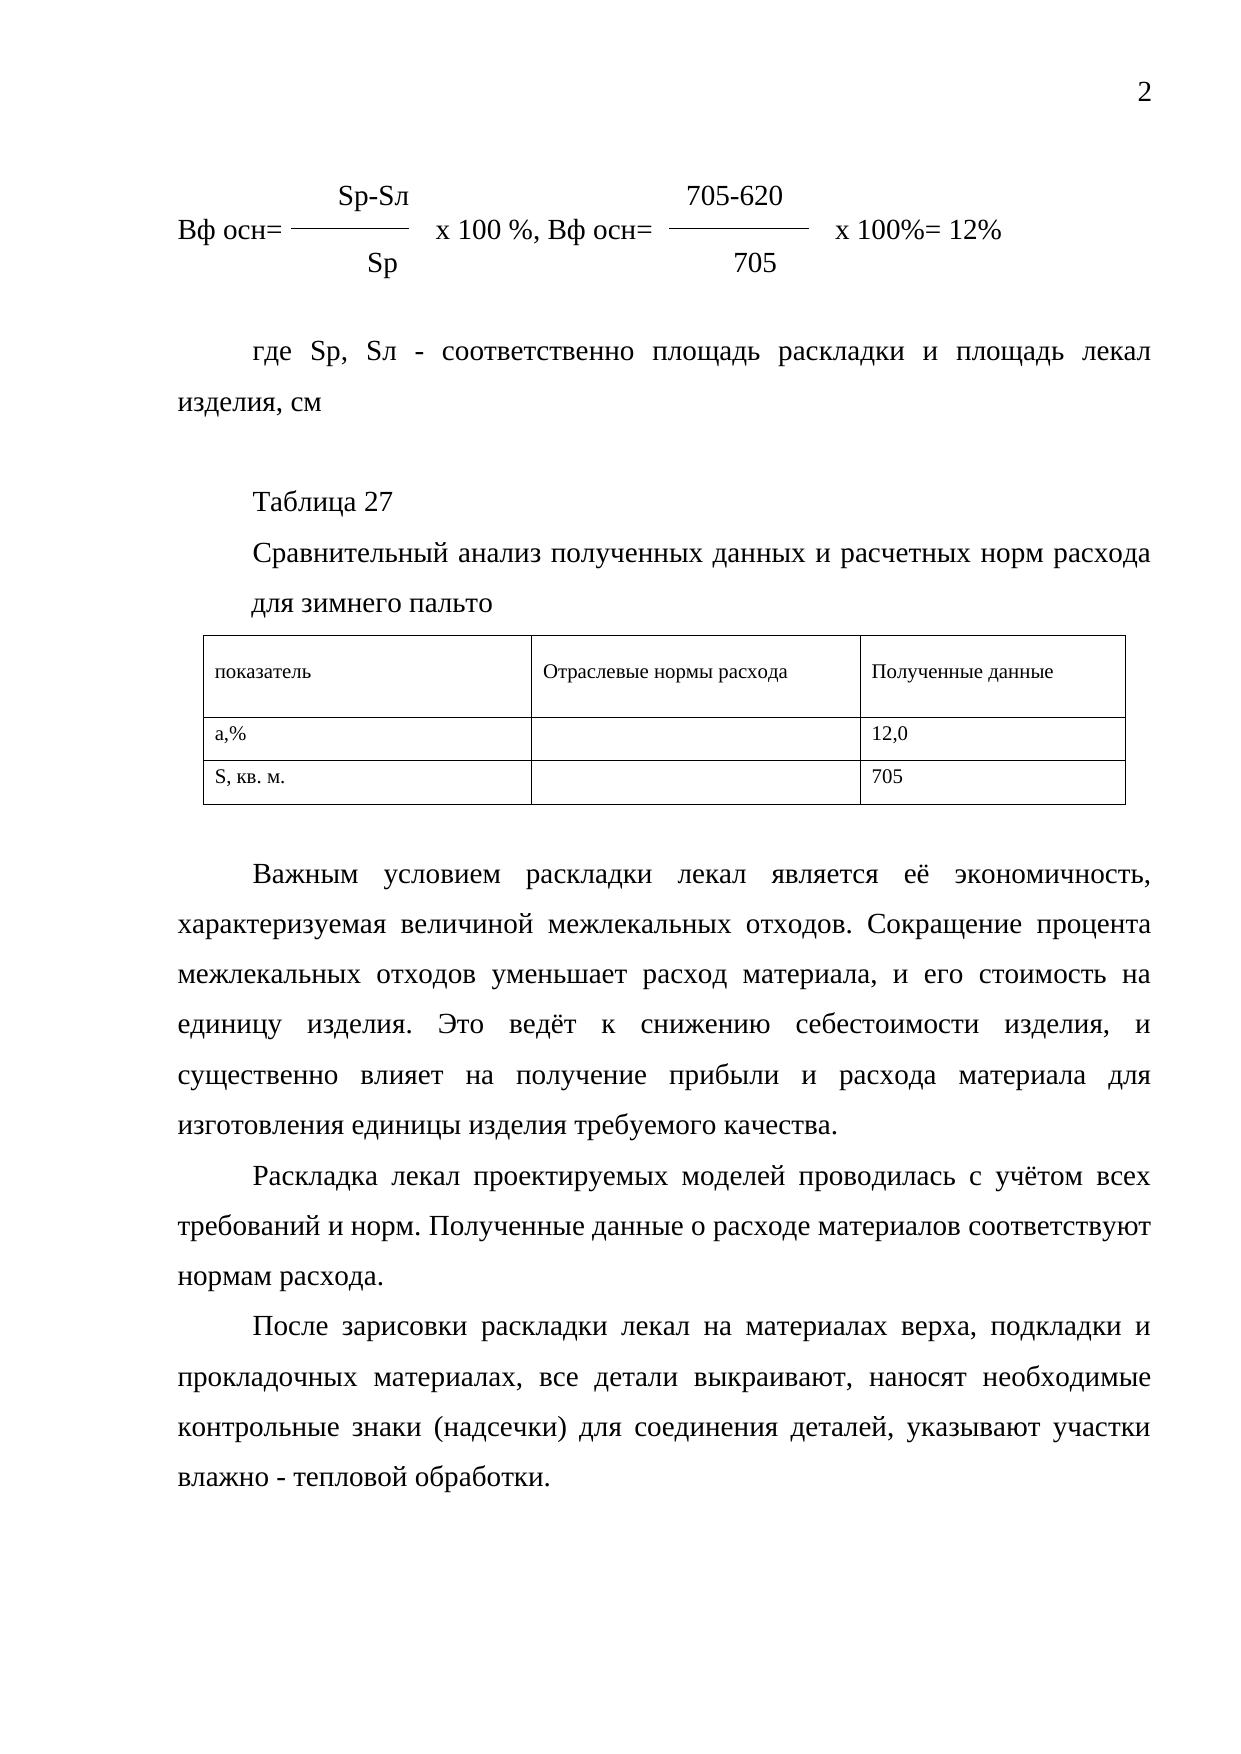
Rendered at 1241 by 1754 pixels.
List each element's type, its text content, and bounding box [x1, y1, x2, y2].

text Важным условием раскладки лекал является её экономичность, характеризуемая величиной межлекальных отходов. Сокращение процента межлекальных отходов уменьшает расход материала, и его стоимость на единицу изделия. Это ведёт к снижению себестоимости изделия, и существенно влияет на получение прибыли и расхода материала для изготовления единицы изделия требуемого качества. [177, 856, 1152, 1141]
table_cell S, кв. м. [204, 761, 531, 804]
text где Sp, Sл - соответственно площадь раскладки и площадь лекал изделия, см [177, 333, 1152, 417]
table_cell [532, 718, 860, 759]
table_cell [532, 761, 860, 804]
text Сравнительный анализ полученных данных и расчетных норм расхода для зимнего пальто [251, 535, 1152, 618]
text Таблица 27 [177, 484, 1152, 518]
text После зарисовки раскладки лекал на материалах верха, подкладки и прокладочных материалах, все детали выкраивают, наносят необходимые контрольные знаки (надсечки) для соединения деталей, указывают участки влажно - тепловой обработки. [177, 1308, 1152, 1493]
table_cell 705 [861, 761, 1125, 804]
table_header Полученные данные [861, 636, 1125, 717]
text Раскладка лекал проектируемых моделей проводилась с учётом всех требований и норм. Полученные данные о расходе материалов соответствуют нормам расхода. [177, 1158, 1152, 1292]
table_header Отраслевые нормы расхода [532, 636, 860, 717]
text Вф осн= х 100 %, Вф осн= х 100%= 12% [177, 212, 1152, 246]
text Sр-Sл 705-620 [177, 178, 1152, 212]
table_cell 12,0 [861, 718, 1125, 759]
table_header показатель [204, 636, 531, 717]
text Sр 705 [177, 246, 1152, 279]
table_cell а,% [204, 718, 531, 759]
